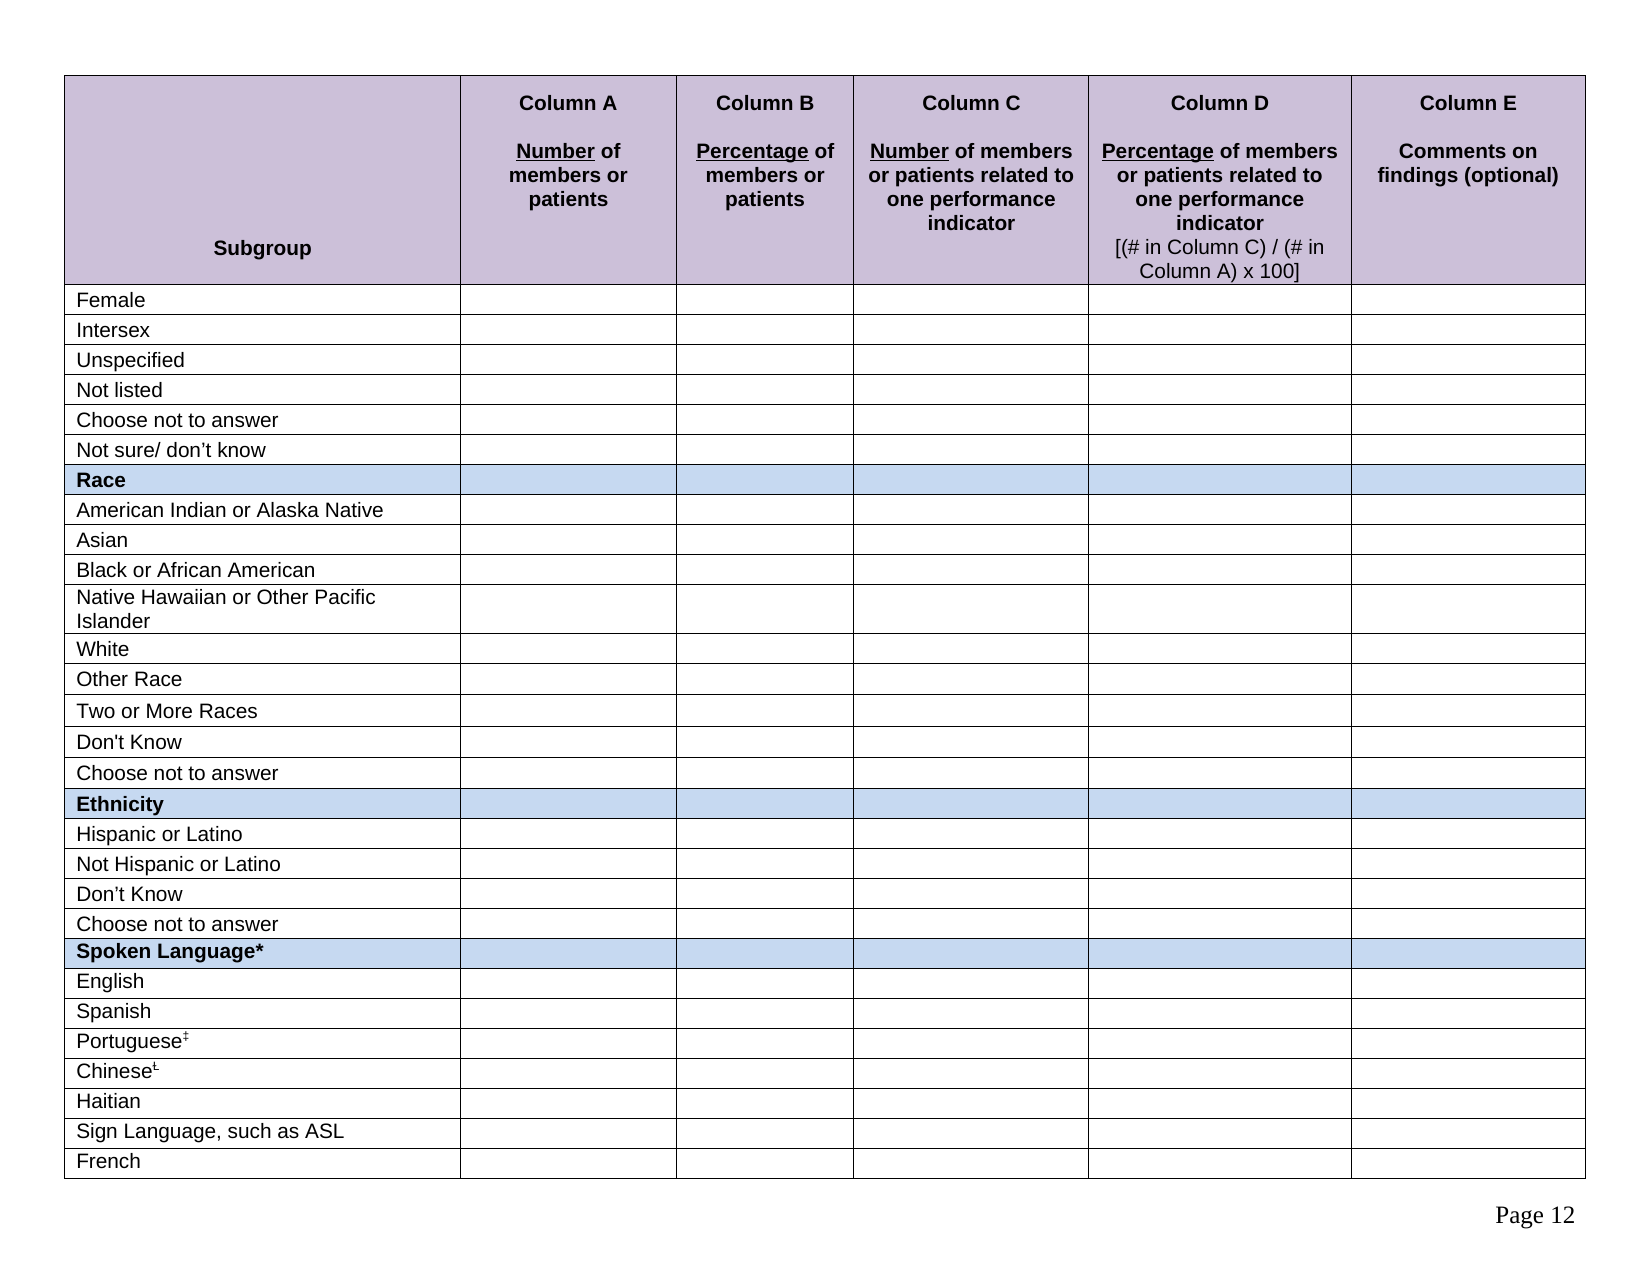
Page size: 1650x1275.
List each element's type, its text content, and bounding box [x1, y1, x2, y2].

table_cell ChineseⱢ [65, 1059, 460, 1088]
table_cell [677, 315, 853, 344]
table_cell [1089, 909, 1351, 938]
table_cell [461, 435, 676, 464]
table_cell [461, 525, 676, 554]
table_cell [1089, 727, 1351, 757]
table_cell [1352, 585, 1585, 633]
table_cell [854, 939, 1088, 968]
table_cell [461, 405, 676, 434]
table_cell [677, 879, 853, 908]
table_cell [1089, 1119, 1351, 1148]
table_cell [461, 1149, 676, 1178]
table_cell [854, 879, 1088, 908]
table_cell [854, 695, 1088, 726]
table_cell [1352, 465, 1585, 494]
table_cell [854, 1059, 1088, 1088]
table_cell [1352, 495, 1585, 524]
table_cell [854, 789, 1088, 818]
table_cell [461, 758, 676, 788]
table_cell [461, 999, 676, 1028]
table_cell [1352, 909, 1585, 938]
table_cell [461, 939, 676, 968]
table_cell [854, 664, 1088, 694]
table_cell [1089, 634, 1351, 663]
table_header Column C Number of members or patients related to one performance indicator [854, 76, 1088, 284]
table_cell [461, 789, 676, 818]
table_cell [677, 819, 853, 848]
table_cell [677, 345, 853, 374]
table_cell Don't Know [65, 727, 460, 757]
table_cell [1352, 555, 1585, 584]
table_cell [1089, 375, 1351, 404]
table_cell [1352, 727, 1585, 757]
table_cell [677, 375, 853, 404]
table_cell Female [65, 285, 460, 314]
table_cell [1089, 819, 1351, 848]
table_cell [461, 1119, 676, 1148]
table_cell [1352, 1119, 1585, 1148]
table_cell [461, 1089, 676, 1118]
table_cell Spoken Language* [65, 939, 460, 968]
table_header Column E Comments on findings (optional) [1352, 76, 1585, 284]
table_cell [1089, 285, 1351, 314]
table_cell [854, 819, 1088, 848]
table_cell Sign Language, such as ASL [65, 1119, 460, 1148]
table_cell Hispanic or Latino [65, 819, 460, 848]
table_cell [1352, 345, 1585, 374]
table_cell [1089, 664, 1351, 694]
table_cell [1089, 999, 1351, 1028]
table_cell [854, 435, 1088, 464]
table_cell [1089, 758, 1351, 788]
table_cell [677, 555, 853, 584]
table_cell [1352, 405, 1585, 434]
table_cell [854, 555, 1088, 584]
table_cell [1352, 819, 1585, 848]
table_cell [461, 909, 676, 938]
table_cell [677, 969, 853, 998]
table_cell [1352, 789, 1585, 818]
table_cell [1352, 664, 1585, 694]
table_cell [854, 634, 1088, 663]
table_cell [854, 345, 1088, 374]
table_cell [461, 727, 676, 757]
table_cell [1352, 634, 1585, 663]
table_cell [1352, 375, 1585, 404]
table_cell [677, 1149, 853, 1178]
table_cell [461, 695, 676, 726]
table_cell Not Hispanic or Latino [65, 849, 460, 878]
table_cell [677, 465, 853, 494]
table_cell [1089, 555, 1351, 584]
table_cell [461, 495, 676, 524]
table_cell [1089, 525, 1351, 554]
table_cell [854, 1119, 1088, 1148]
table_cell [854, 849, 1088, 878]
table_cell [461, 969, 676, 998]
table_cell American Indian or Alaska Native [65, 495, 460, 524]
table_cell [677, 727, 853, 757]
table_cell [1089, 585, 1351, 633]
table_cell English [65, 969, 460, 998]
table_cell [461, 819, 676, 848]
table_cell White [65, 634, 460, 663]
table_cell Race [65, 465, 460, 494]
table_cell [461, 1029, 676, 1058]
table_cell [1352, 695, 1585, 726]
table_cell [677, 285, 853, 314]
table_cell [677, 1119, 853, 1148]
table_cell [854, 585, 1088, 633]
table_cell Black or African American [65, 555, 460, 584]
table_cell [1352, 435, 1585, 464]
table_cell [461, 555, 676, 584]
table_cell [461, 285, 676, 314]
table_cell [677, 849, 853, 878]
table_cell [677, 585, 853, 633]
table_cell [1089, 405, 1351, 434]
table_cell [461, 634, 676, 663]
table_cell Don’t Know [65, 879, 460, 908]
table_cell [677, 664, 853, 694]
table_cell [1352, 315, 1585, 344]
table_cell [1089, 345, 1351, 374]
table_cell [461, 465, 676, 494]
table_cell [1352, 285, 1585, 314]
table_cell [1352, 939, 1585, 968]
table_cell [1352, 1059, 1585, 1088]
table_cell [461, 345, 676, 374]
table_cell [1089, 695, 1351, 726]
table_cell [461, 664, 676, 694]
table_cell [677, 1059, 853, 1088]
table_cell [854, 285, 1088, 314]
table_cell [854, 727, 1088, 757]
table_cell [461, 585, 676, 633]
table_cell [854, 758, 1088, 788]
table_cell Choose not to answer [65, 909, 460, 938]
table_cell [1089, 1059, 1351, 1088]
table_cell [1352, 1029, 1585, 1058]
table_cell Not listed [65, 375, 460, 404]
table_cell [1352, 969, 1585, 998]
table_cell [854, 1089, 1088, 1118]
table_cell [677, 525, 853, 554]
table_cell Portuguese‡ [65, 1029, 460, 1058]
table_cell [1352, 879, 1585, 908]
table_cell [854, 405, 1088, 434]
table_cell [461, 375, 676, 404]
table_cell [677, 909, 853, 938]
table_cell [1352, 849, 1585, 878]
table_cell [677, 1029, 853, 1058]
table_header Column A Number of members or patients [461, 76, 676, 284]
table_cell [1352, 999, 1585, 1028]
table_cell [677, 1089, 853, 1118]
table_cell [1089, 879, 1351, 908]
table_cell [1352, 525, 1585, 554]
table_cell [1089, 1029, 1351, 1058]
table_cell [854, 495, 1088, 524]
table_cell [461, 1059, 676, 1088]
table_cell [1089, 939, 1351, 968]
table_cell Two or More Races [65, 695, 460, 726]
table_cell Choose not to answer [65, 405, 460, 434]
table_cell Other Race [65, 664, 460, 694]
table_cell [854, 375, 1088, 404]
table_cell [461, 849, 676, 878]
table_cell [461, 879, 676, 908]
table_cell [1089, 969, 1351, 998]
table_cell [854, 969, 1088, 998]
table_cell [1089, 1149, 1351, 1178]
table_cell [854, 525, 1088, 554]
table_cell Asian [65, 525, 460, 554]
table_cell [677, 435, 853, 464]
table_cell Ethnicity [65, 789, 460, 818]
table_cell [1352, 1149, 1585, 1178]
table_cell [854, 315, 1088, 344]
table_cell [1089, 435, 1351, 464]
table_cell [1089, 495, 1351, 524]
table_cell [677, 999, 853, 1028]
table_cell Spanish [65, 999, 460, 1028]
table_header Subgroup [65, 76, 460, 284]
table_cell [854, 999, 1088, 1028]
table_cell [677, 405, 853, 434]
table_cell Choose not to answer [65, 758, 460, 788]
table_cell [677, 634, 853, 663]
table_cell [677, 939, 853, 968]
table_cell [854, 1029, 1088, 1058]
table_cell [677, 758, 853, 788]
table_cell Unspecified [65, 345, 460, 374]
table_cell [677, 495, 853, 524]
table_header Column D Percentage of members or patients related to one performance indicator [(# in Column C) / (# in Column A) x 100] [1089, 76, 1351, 284]
table_cell Intersex [65, 315, 460, 344]
table_cell [854, 909, 1088, 938]
table_cell Haitian [65, 1089, 460, 1118]
table_cell [461, 315, 676, 344]
table_cell [1352, 1089, 1585, 1118]
table_cell [1089, 1089, 1351, 1118]
table_cell [854, 1149, 1088, 1178]
table_cell [1089, 789, 1351, 818]
table_cell [1089, 849, 1351, 878]
table_cell French [65, 1149, 460, 1178]
table_cell [1352, 758, 1585, 788]
table_cell [1089, 315, 1351, 344]
table_cell Not sure/ don’t know [65, 435, 460, 464]
table_cell Native Hawaiian or Other Pacific Islander [65, 585, 460, 633]
table_cell [677, 695, 853, 726]
table_cell [854, 465, 1088, 494]
table_header Column B Percentage of members or patients [677, 76, 853, 284]
table_cell [1089, 465, 1351, 494]
table_cell [677, 789, 853, 818]
